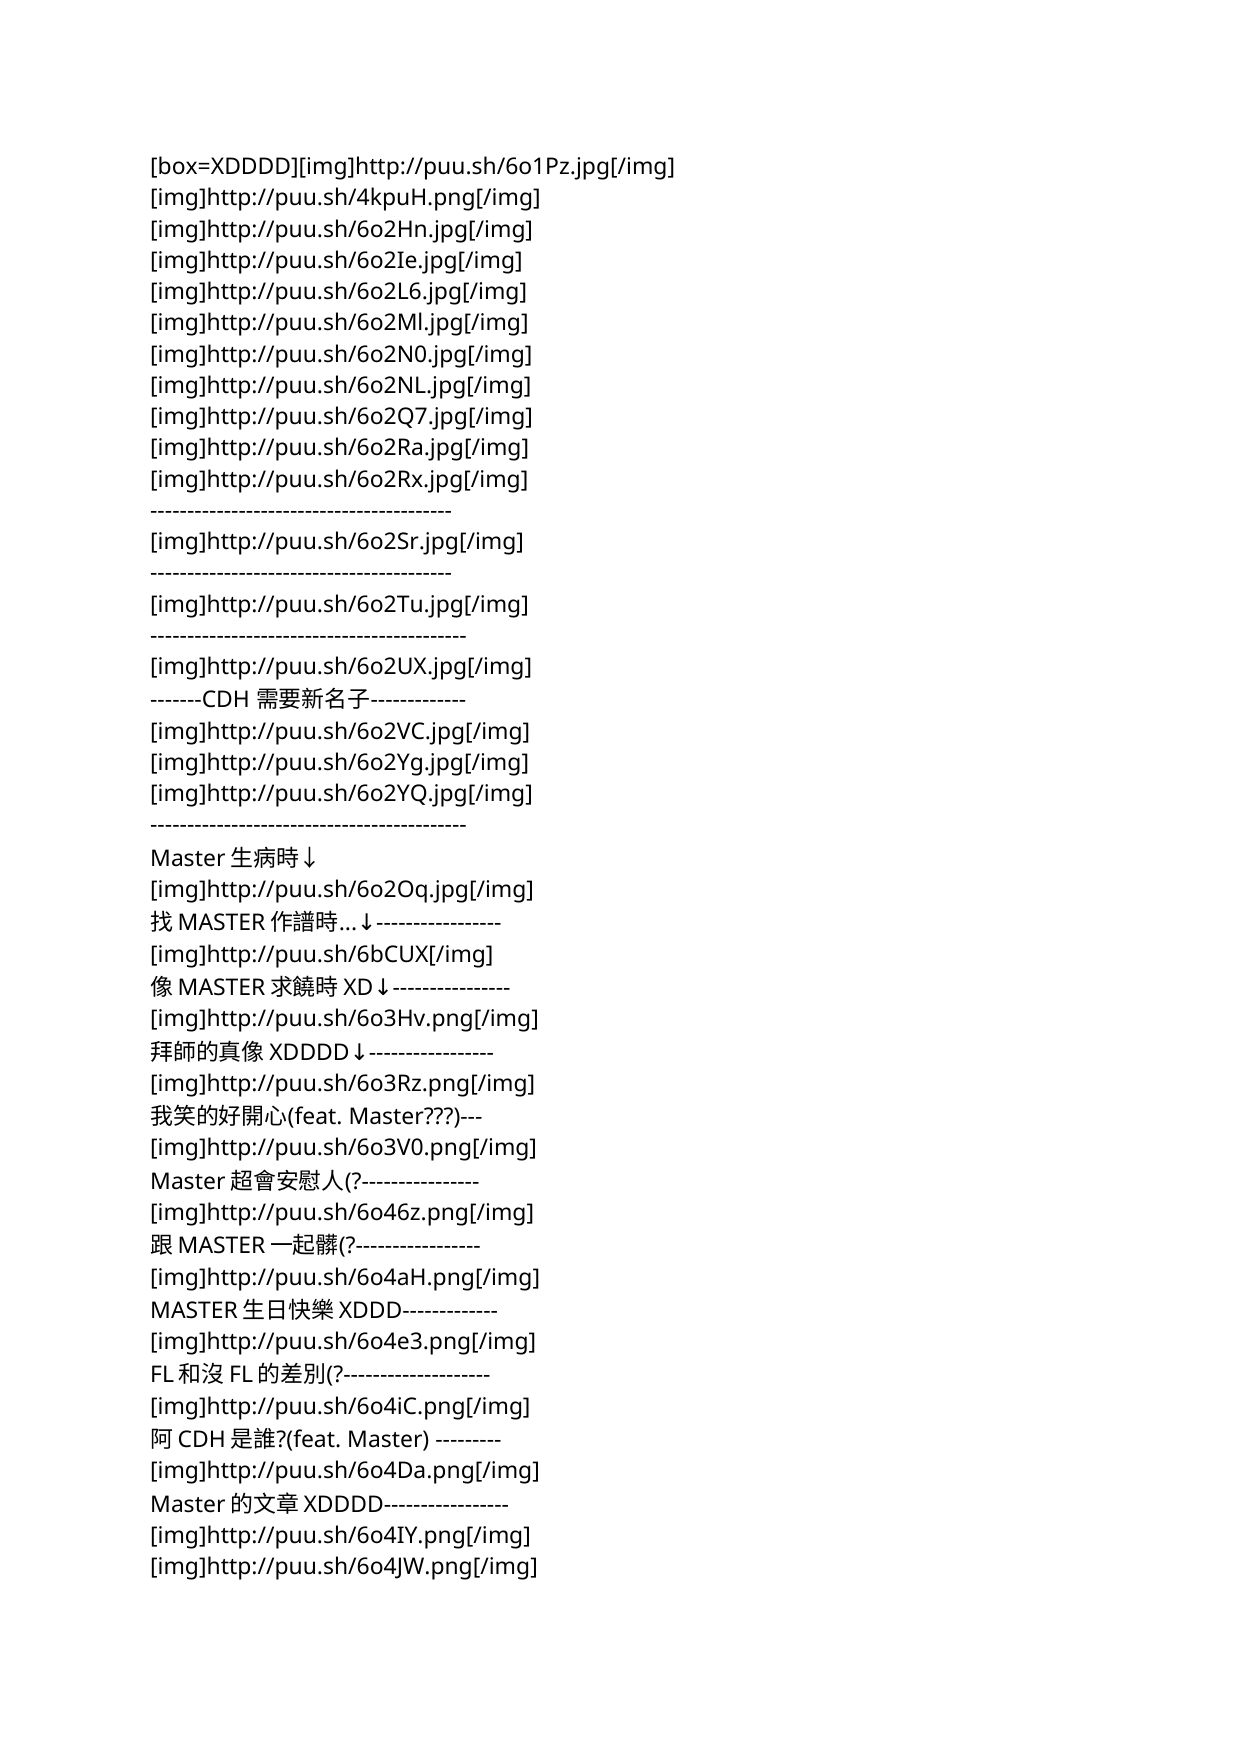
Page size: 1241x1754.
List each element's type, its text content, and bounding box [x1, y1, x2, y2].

text [img]http://puu.sh/6o2Sr.jpg[/img] [150, 525, 1090, 556]
text [img]http://puu.sh/4kpuH.png[/img] [150, 181, 1090, 212]
text [img]http://puu.sh/6bCUX[/img] [150, 937, 1090, 969]
text [img]http://puu.sh/6o2Yg.jpg[/img] [150, 746, 1090, 777]
text Master生病時↓ [150, 839, 1090, 873]
text [img]http://puu.sh/6o4JW.png[/img] [150, 1550, 1090, 1581]
text ----------------------------------------- [150, 494, 1090, 525]
text 拜師的真像XDDDD↓----------------- [150, 1033, 1090, 1067]
text [img]http://puu.sh/6o2Ie.jpg[/img] [150, 244, 1090, 275]
text 跟MASTER一起髒(?----------------- [150, 1227, 1090, 1260]
text 找MASTER作譜時...↓----------------- [150, 904, 1090, 937]
text 阿CDH是誰?(feat. Master) --------- [150, 1421, 1090, 1454]
text ------------------------------------------- [150, 808, 1090, 839]
text 像MASTER求饒時XD↓---------------- [150, 969, 1090, 1002]
text [img]http://puu.sh/6o46z.png[/img] [150, 1196, 1090, 1227]
text [img]http://puu.sh/6o3V0.png[/img] [150, 1131, 1090, 1162]
text [img]http://puu.sh/6o4e3.png[/img] [150, 1325, 1090, 1356]
text [img]http://puu.sh/6o2NL.jpg[/img] [150, 369, 1090, 400]
text [img]http://puu.sh/6o3Hv.png[/img] [150, 1002, 1090, 1033]
text FL和沒FL的差別(?-------------------- [150, 1356, 1090, 1389]
text [img]http://puu.sh/6o4Da.png[/img] [150, 1454, 1090, 1485]
text 我笑的好開心(feat. Master???)--- [150, 1098, 1090, 1131]
text [img]http://puu.sh/6o2L6.jpg[/img] [150, 275, 1090, 306]
text [img]http://puu.sh/6o2Rx.jpg[/img] [150, 462, 1090, 494]
text ------------------------------------------- [150, 619, 1090, 650]
text [img]http://puu.sh/6o2YQ.jpg[/img] [150, 777, 1090, 808]
text -------CDH 需要新名子------------- [150, 681, 1090, 714]
text [img]http://puu.sh/6o4iC.png[/img] [150, 1389, 1090, 1421]
text ----------------------------------------- [150, 556, 1090, 587]
text [img]http://puu.sh/6o4aH.png[/img] [150, 1260, 1090, 1292]
text [img]http://puu.sh/6o3Rz.png[/img] [150, 1067, 1090, 1098]
text [img]http://puu.sh/6o2N0.jpg[/img] [150, 337, 1090, 369]
text [img]http://puu.sh/6o2Tu.jpg[/img] [150, 587, 1090, 619]
text Master的文章XDDDD----------------- [150, 1485, 1090, 1519]
text [img]http://puu.sh/6o2Q7.jpg[/img] [150, 400, 1090, 431]
text [box=XDDDD][img]http://puu.sh/6o1Pz.jpg[/img] [150, 150, 1090, 181]
text Master超會安慰人(?---------------- [150, 1162, 1090, 1196]
text [img]http://puu.sh/6o4IY.png[/img] [150, 1519, 1090, 1550]
text [img]http://puu.sh/6o2UX.jpg[/img] [150, 650, 1090, 681]
text [img]http://puu.sh/6o2Hn.jpg[/img] [150, 212, 1090, 244]
text [img]http://puu.sh/6o2Ml.jpg[/img] [150, 306, 1090, 337]
text [img]http://puu.sh/6o2Oq.jpg[/img] [150, 873, 1090, 904]
text [img]http://puu.sh/6o2VC.jpg[/img] [150, 714, 1090, 746]
text [img]http://puu.sh/6o2Ra.jpg[/img] [150, 431, 1090, 462]
text MASTER生日快樂XDDD------------- [150, 1292, 1090, 1325]
